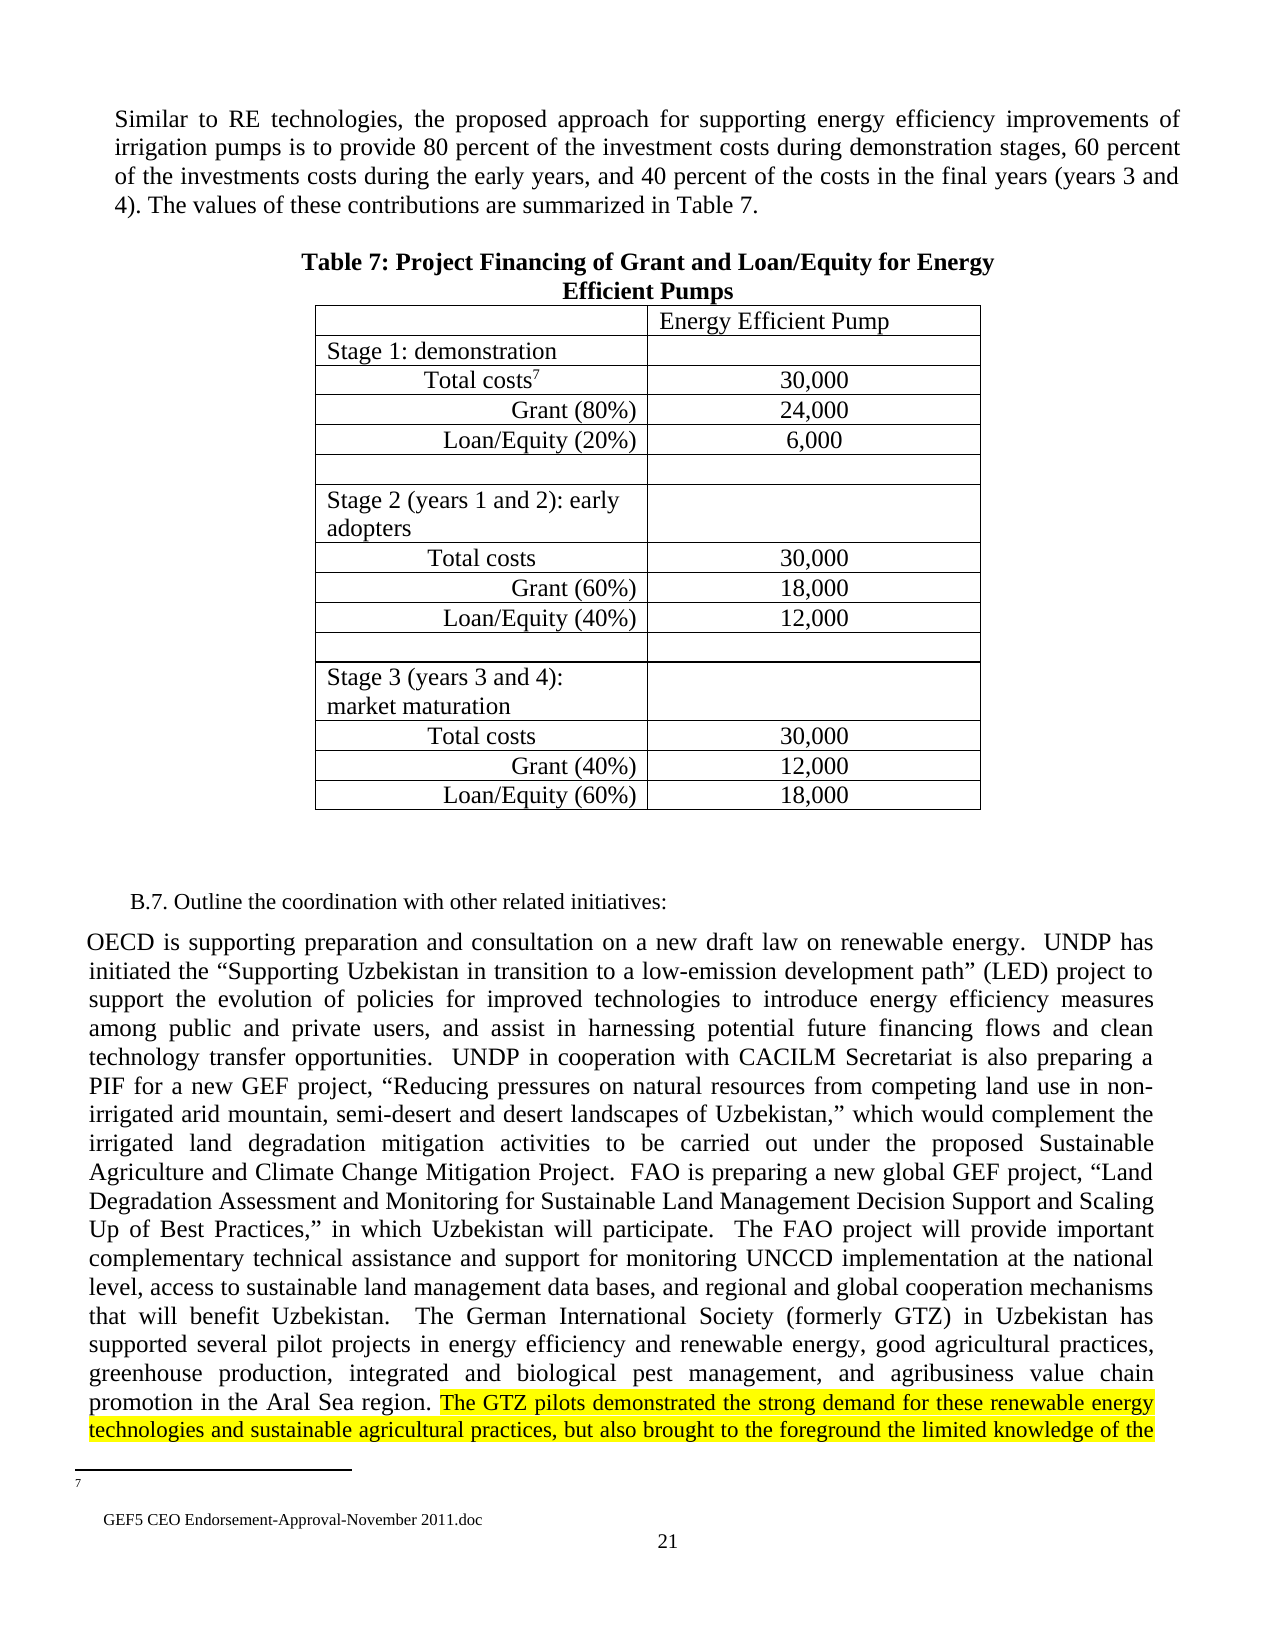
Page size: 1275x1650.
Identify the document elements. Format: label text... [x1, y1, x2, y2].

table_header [103, 75, 1192, 888]
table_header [75, 927, 1166, 1442]
text B.7. Outline the coordination with other related initiatives: [103, 888, 1181, 914]
